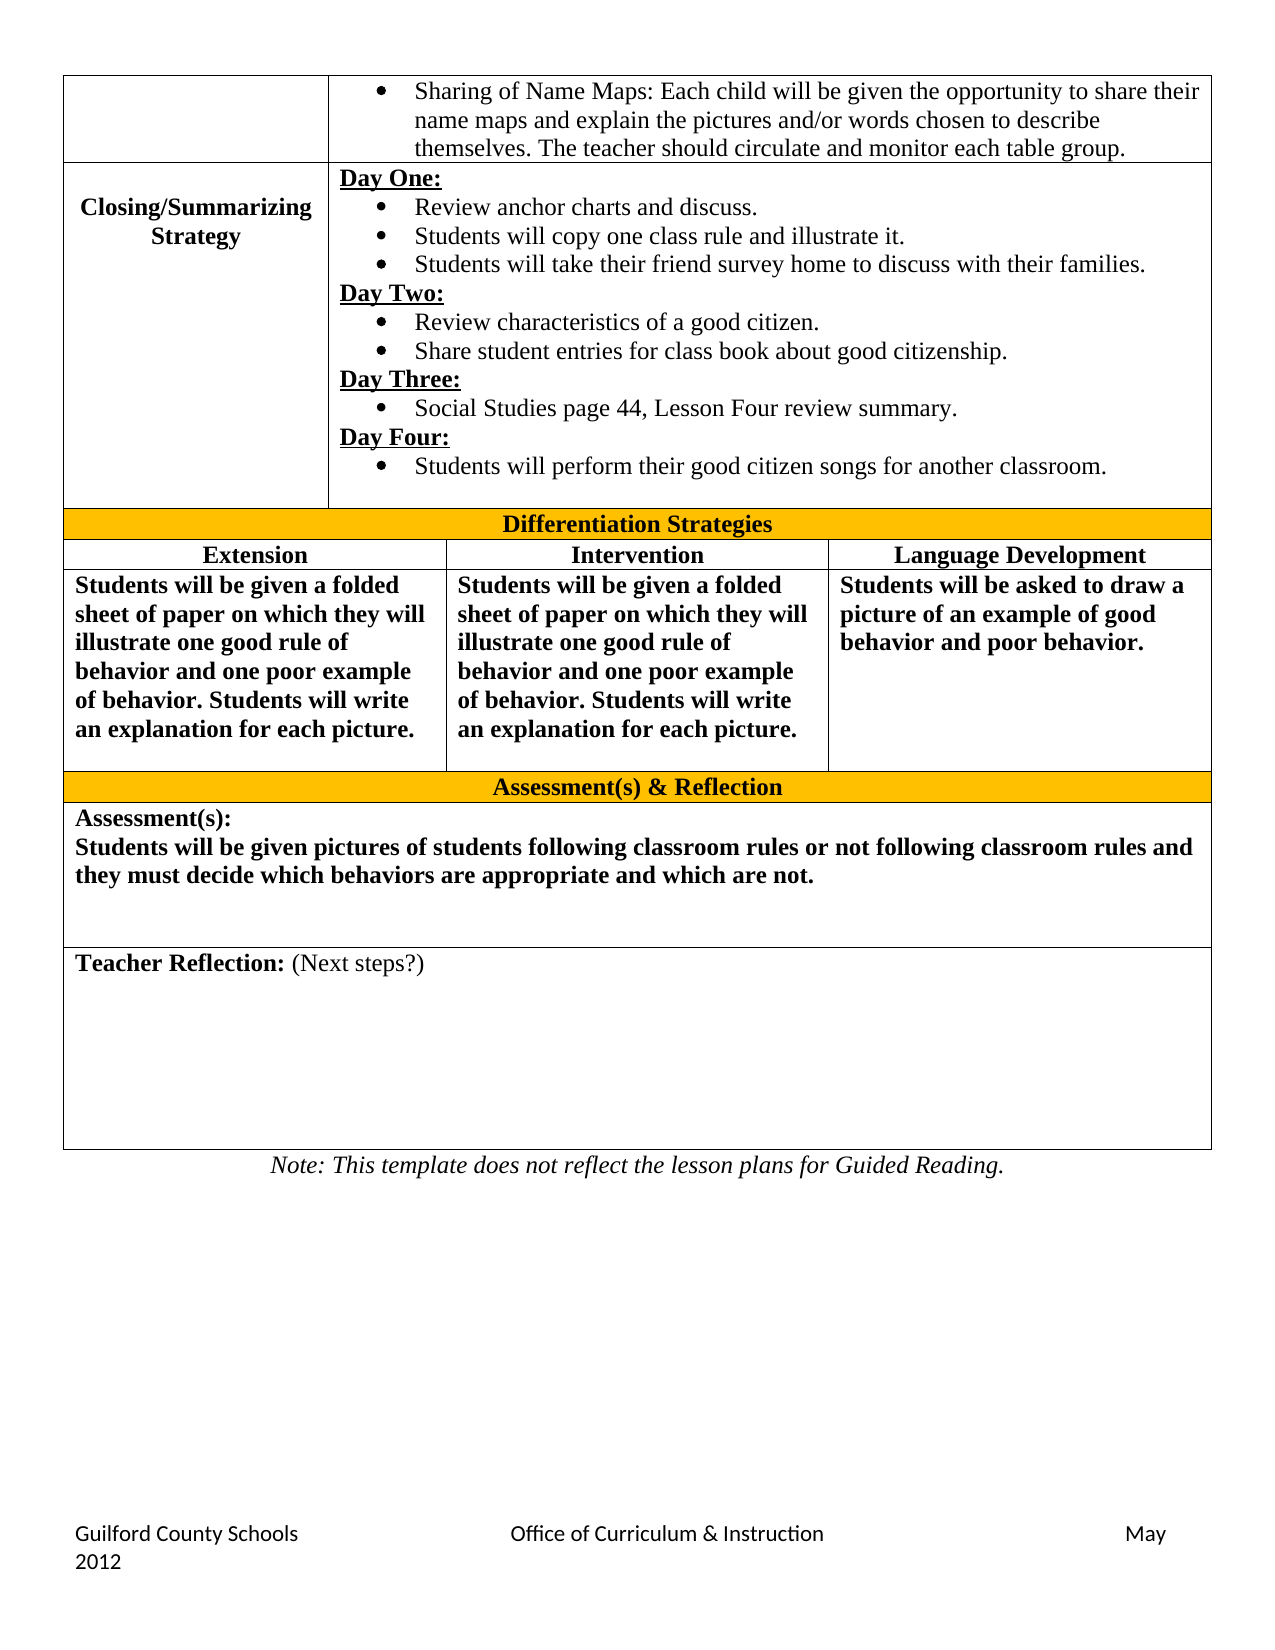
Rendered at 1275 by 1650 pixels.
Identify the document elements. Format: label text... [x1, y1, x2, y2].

text Note: This template does not reflect the lesson plans for Guided Reading. [75, 1150, 1200, 1179]
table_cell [64, 76, 328, 162]
table_cell Students will be asked to draw a picture of an example of good behavior and poor behavior. [829, 570, 1211, 771]
table_cell Teacher Reflection: (Next steps?) [64, 948, 1211, 1149]
table_cell Assessment(s) & Reflection [64, 772, 1211, 802]
table_cell Language Development [829, 540, 1211, 569]
table_cell Extension [64, 540, 446, 569]
table_cell Day One: Review anchor charts and discuss. Students will copy one class rule and illustrate it. Students will take their friend survey home to discuss with their families. Day Two: Review characteristics of a good citizen. Share student entries for class book about good citizenship. Day Three: Social Studies page 44, Lesson Four review summary. Day Four: Students will perform their good citizen songs for another classroom. [329, 163, 1211, 508]
table_cell Students will be given a folded sheet of paper on which they will illustrate one good rule of behavior and one poor example of behavior. Students will write an explanation for each picture. [64, 570, 446, 771]
table_cell Closing/Summarizing Strategy [64, 163, 328, 508]
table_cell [329, 76, 1211, 162]
table_cell Students will be given a folded sheet of paper on which they will illustrate one good rule of behavior and one poor example of behavior. Students will write an explanation for each picture. [447, 570, 828, 771]
table_cell Assessment(s): Students will be given pictures of students following classroom rules or not following classroom rules and they must decide which behaviors are appropriate and which are not. [64, 803, 1211, 947]
table_cell Intervention [447, 540, 828, 569]
table_cell Differentiation Strategies [64, 509, 1211, 539]
